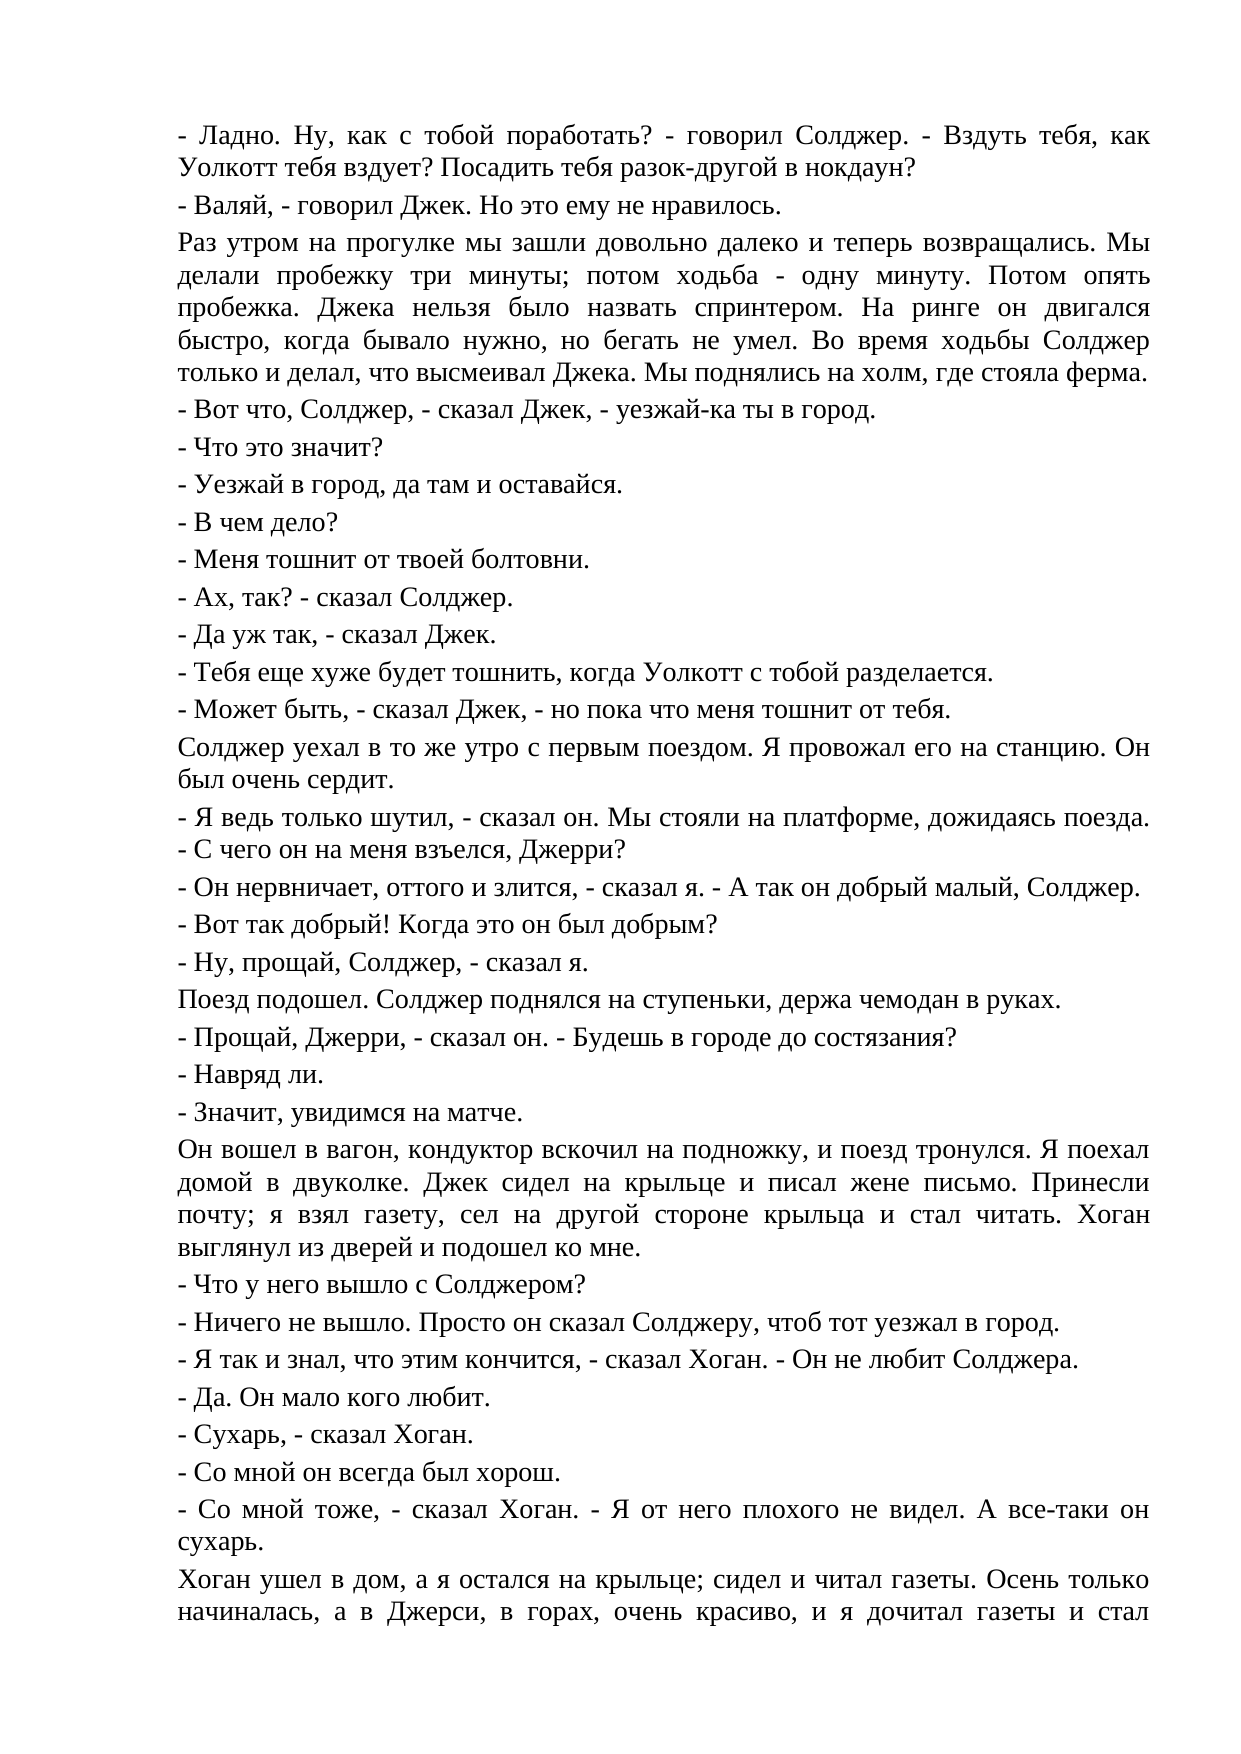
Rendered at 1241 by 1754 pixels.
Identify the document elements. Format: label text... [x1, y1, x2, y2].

text - Да. Он мало кого любит. [177, 1379, 1152, 1412]
text - Сухарь, - сказал Хоган. [177, 1417, 1152, 1449]
text - Что у него вышло с Солджером? [177, 1267, 1152, 1299]
text - Меня тошнит от твоей болтовни. [177, 543, 1152, 575]
text - Вот так добрый! Когда это он был добрым? [177, 907, 1152, 940]
text - Он нервничает, оттого и злится, - сказал я. - А так он добрый малый, Солджер. [177, 870, 1152, 902]
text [177, 1562, 1152, 1627]
text Раз утром на прогулке мы зашли довольно далеко и теперь возвращались. Мы делали пробежку три минуты; потом ходьба - одну минуту. Потом опять пробежка. Джека нельзя было назвать спринтером. На ринге он двигался быстро, когда бывало нужно, но бегать не умел. Во время ходьбы Солджер только и делал, что высмеивал Джека. Мы поднялись на холм, где стояла ферма. [177, 226, 1152, 387]
text - Тебя еще хуже будет тошнить, когда Уолкотт с тобой разделается. [177, 655, 1152, 687]
text - Значит, увидимся на матче. [177, 1095, 1152, 1127]
text - Я так и знал, что этим кончится, - сказал Хоган. - Он не любит Солджера. [177, 1342, 1152, 1374]
text - Может быть, - сказал Джек, - но пока что меня тошнит от тебя. [177, 693, 1152, 725]
text - Ах, так? - сказал Солджер. [177, 580, 1152, 612]
text - Прощай, Джерри, - сказал он. - Будешь в городе до состязания? [177, 1020, 1152, 1052]
text - Навряд ли. [177, 1057, 1152, 1090]
text - Что это значит? [177, 430, 1152, 462]
text - Уезжай в город, да там и оставайся. [177, 468, 1152, 500]
text - Я ведь только шутил, - сказал он. Мы стояли на платформе, дожидаясь поезда. - С чего он на меня взъелся, Джерри? [177, 800, 1152, 865]
text - Вот что, Солджер, - сказал Джек, - уезжай-ка ты в город. [177, 393, 1152, 425]
text - Ну, прощай, Солджер, - сказал я. [177, 945, 1152, 977]
text - Валяй, - говорил Джек. Но это ему не нравилось. [177, 188, 1152, 220]
text - Ладно. Ну, как с тобой поработать? - говорил Солджер. - Вздуть тебя, как Уолкотт тебя вздует? Посадить тебя разок-другой в нокдаун? [177, 118, 1152, 183]
text - Со мной тоже, - сказал Хоган. - Я от него плохого не видел. А все-таки он сухарь. [177, 1492, 1152, 1557]
text Солджер уехал в то же утро с первым поездом. Я провожал его на станцию. Он был очень сердит. [177, 730, 1152, 795]
text - Со мной он всегда был хорош. [177, 1454, 1152, 1487]
text - Ничего не вышло. Просто он сказал Солджеру, чтоб тот уезжал в город. [177, 1304, 1152, 1337]
text - Да уж так, - сказал Джек. [177, 618, 1152, 650]
text Поезд подошел. Солджер поднялся на ступеньки, держа чемодан в руках. [177, 982, 1152, 1015]
text - В чем дело? [177, 505, 1152, 537]
text Он вошел в вагон, кондуктор вскочил на подножку, и поезд тронулся. Я поехал домой в двуколке. Джек сидел на крыльце и писал жене письмо. Принесли почту; я взял газету, сел на другой стороне крыльца и стал читать. Хоган выглянул из дверей и подошел ко мне. [177, 1132, 1152, 1262]
